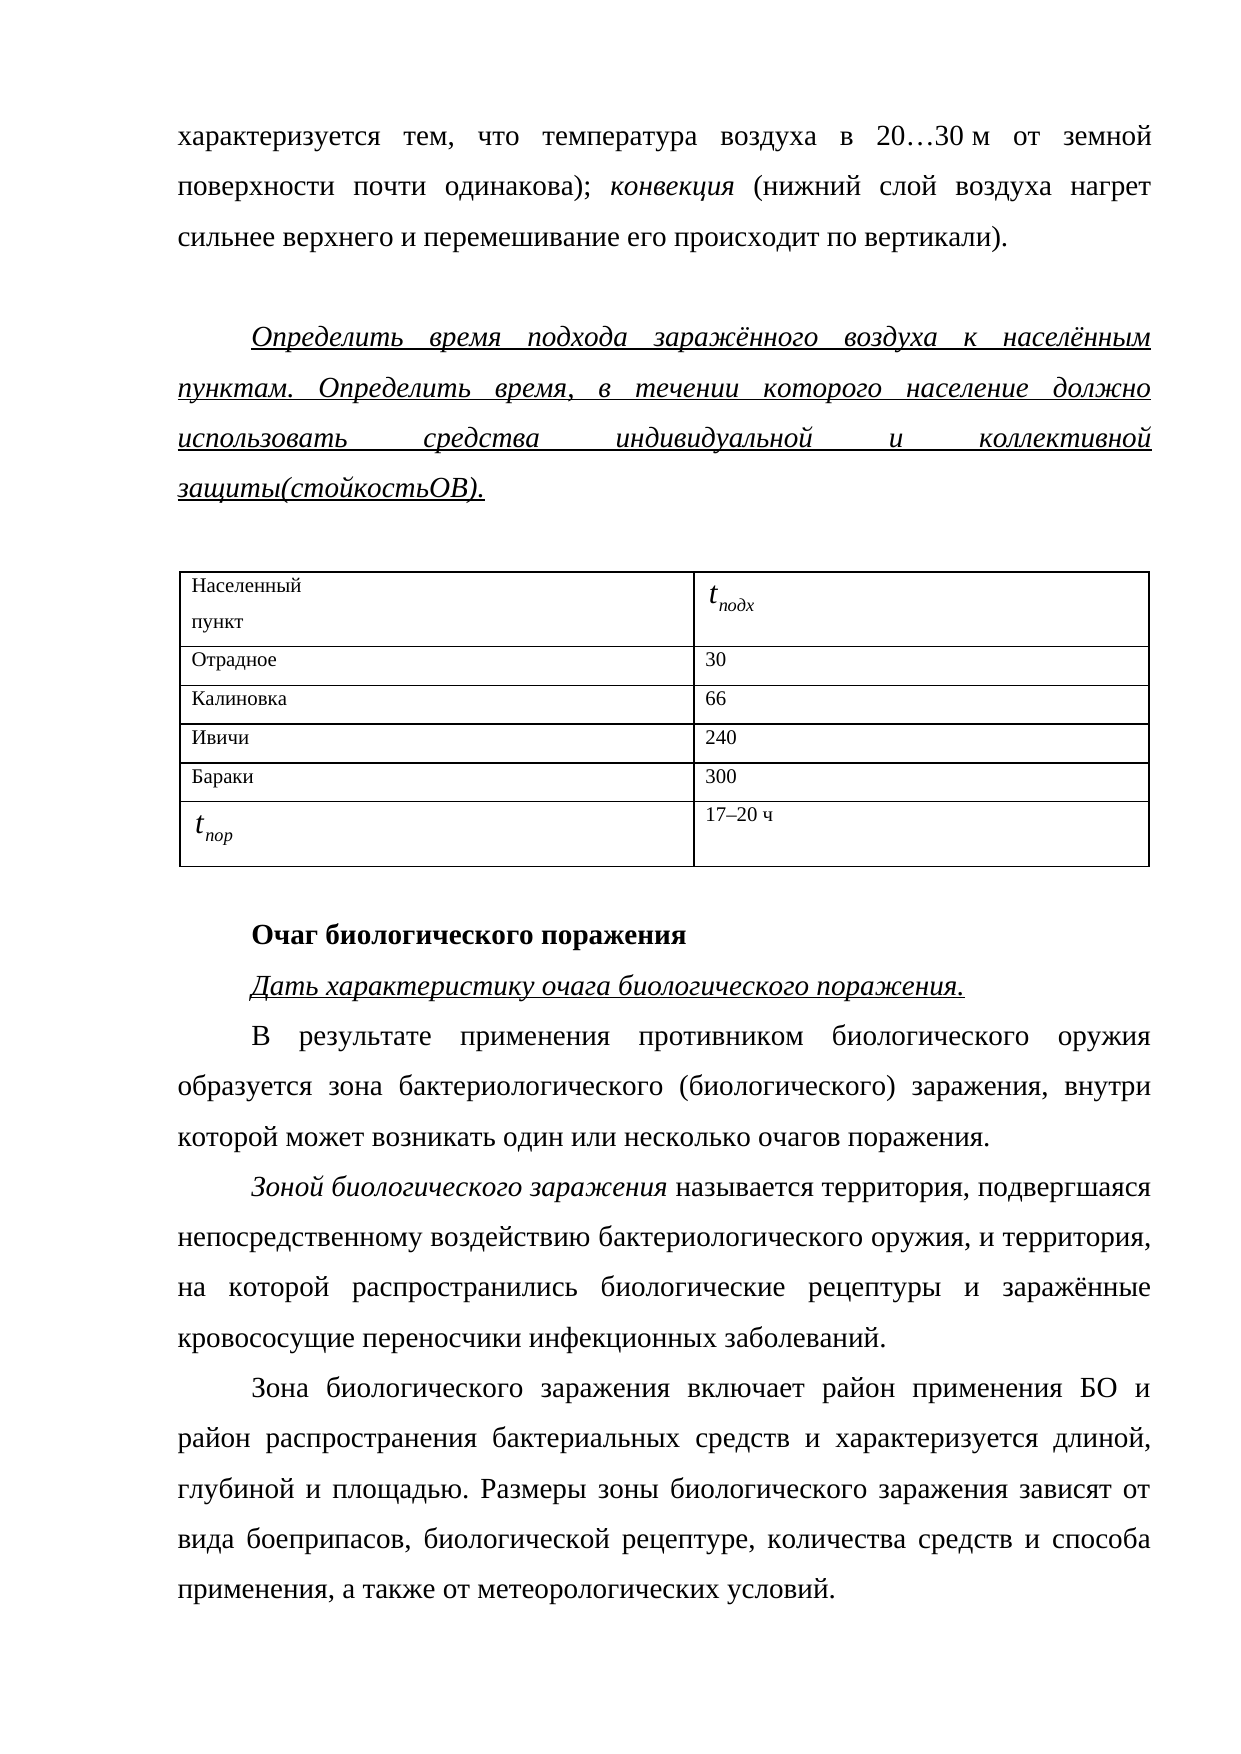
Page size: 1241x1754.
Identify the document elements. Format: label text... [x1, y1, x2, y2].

table_cell Отрадное [181, 647, 693, 684]
table_header [695, 573, 1148, 646]
table_cell 300 [695, 764, 1148, 801]
table_cell Калиновка [181, 686, 693, 723]
text Очаг биологического поражения [177, 917, 1152, 951]
table_cell Ивичи [181, 725, 693, 762]
table_cell Бараки [181, 764, 693, 801]
table_cell 240 [695, 725, 1148, 762]
table_header Населенный пункт [181, 573, 693, 646]
text Дать характеристику очага биологического поражения. [177, 968, 1152, 1001]
table_cell 66 [695, 686, 1148, 723]
text В результате применения противником биологического оружия образуется зона бактериологического (биологического) заражения, внутри которой может возникать один или несколько очагов поражения. [177, 1018, 1152, 1152]
table_cell 17–20 ч [695, 802, 1148, 866]
text Зоной биологического заражения называется территория, подвергшаяся непосредственному воздействию бактериологического оружия, и территория, на которой распространились биологические рецептуры и заражённые кровососущие переносчики инфекционных заболеваний. [177, 1169, 1152, 1353]
text Зона биологического заражения включает район применения БО и район распространения бактериальных средств и характеризуется длиной, глубиной и площадью. Размеры зоны биологического заражения зависят от вида боеприпасов, биологической рецептуре, количества средств и способа применения, а также от метеорологических условий. [177, 1370, 1152, 1605]
text Определить время подхода заражённого воздуха к населённым пунктам. Определить время, в течении которого население должно использовать средства индивидуальной и коллективной защиты(стойкостьОВ). [177, 450, 1152, 504]
table_cell 30 [695, 647, 1148, 684]
table_cell [181, 802, 693, 866]
text Определить время подхода заражённого воздуха к населённым пунктам. Определить время, в течении которого население должно использовать средства индивидуальной и коллективной защиты(стойкостьОВ). [177, 319, 1152, 449]
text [177, 118, 1152, 252]
